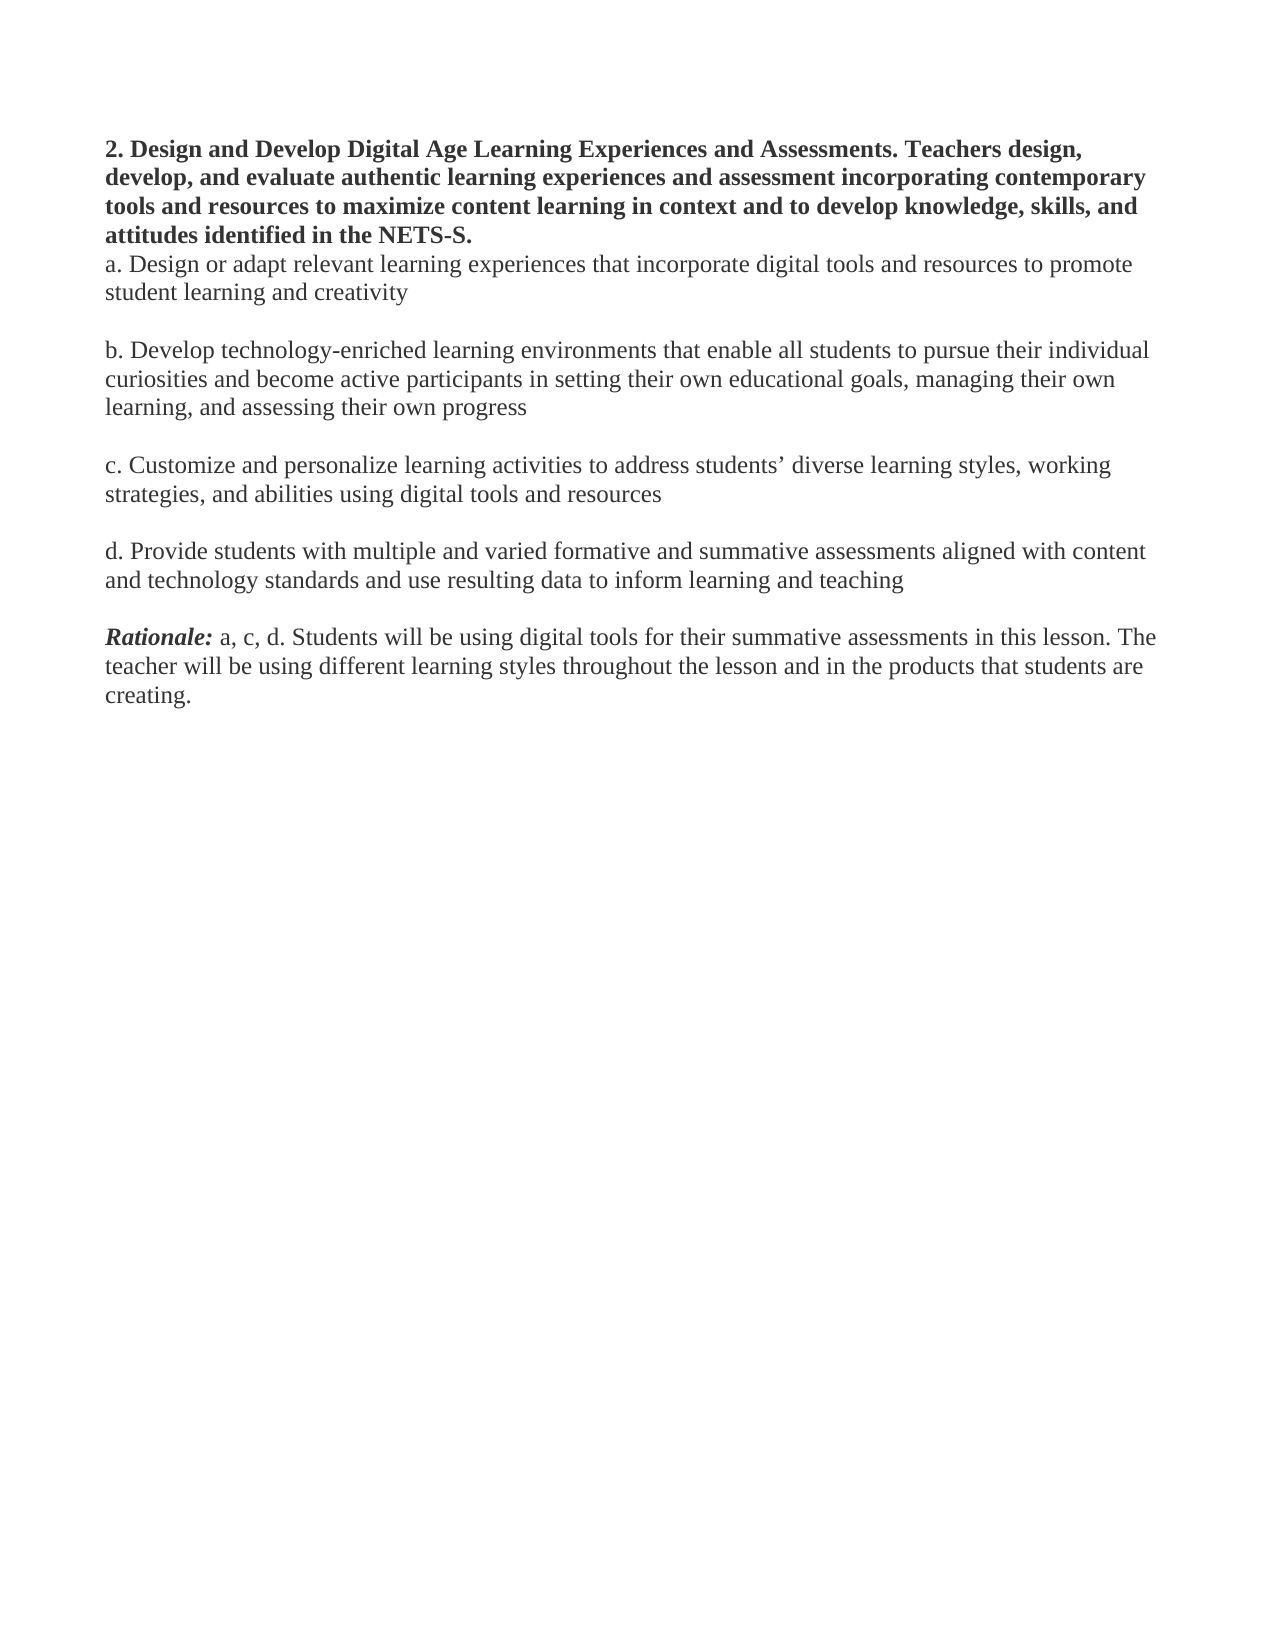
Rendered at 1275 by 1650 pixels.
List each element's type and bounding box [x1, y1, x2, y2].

text [105, 105, 1170, 709]
